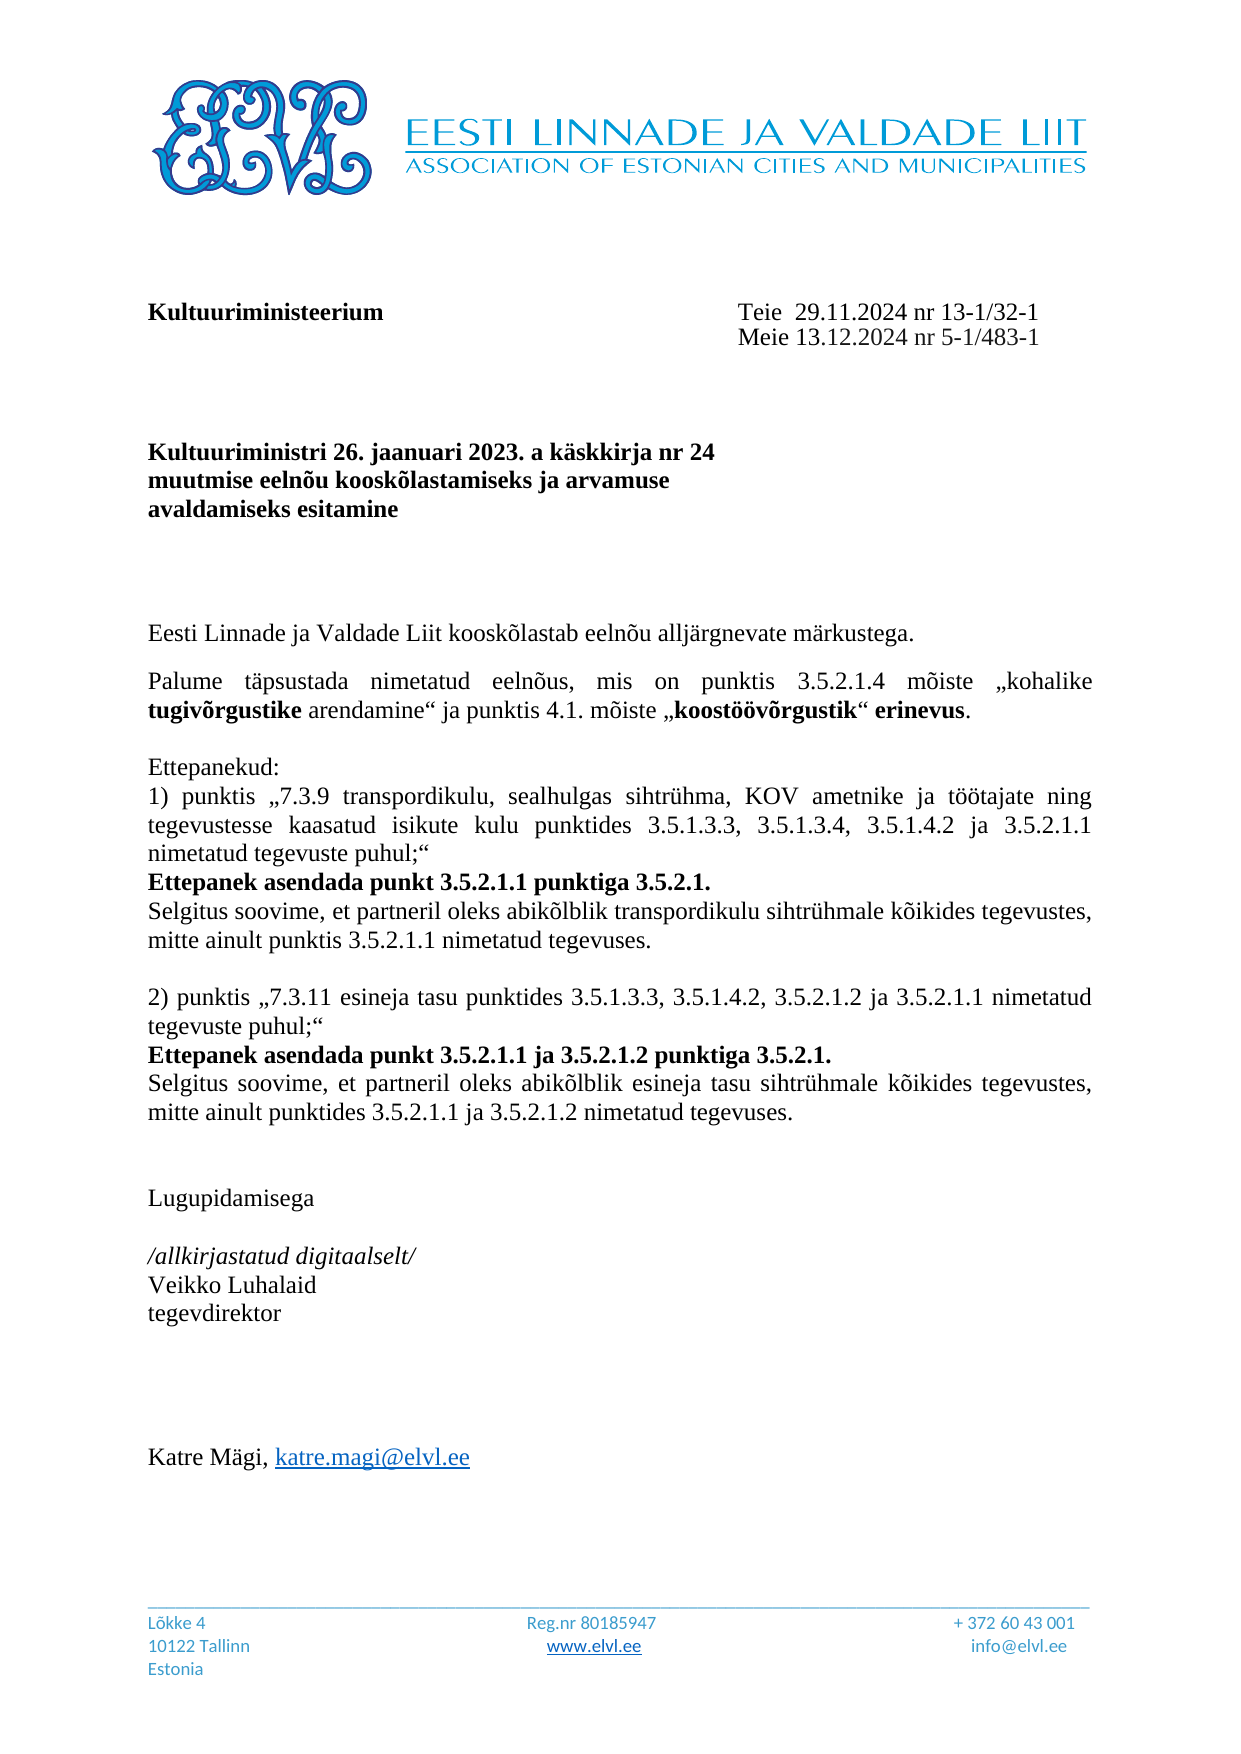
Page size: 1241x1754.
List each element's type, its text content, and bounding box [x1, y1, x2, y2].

text Kultuuriministri 26. jaanuari 2023. a käskkirja nr 24 [148, 437, 1093, 465]
text /allkirjastatud digitaalselt/ [148, 1241, 1093, 1270]
text tegevdirektor [148, 1298, 1093, 1327]
text Meie 13.12.2024 nr 5-1/483-1 [664, 325, 1093, 350]
text muutmise eelnõu kooskõlastamiseks ja arvamuse [148, 465, 1093, 494]
text 2) punktis „7.3.11 esineja tasu punktides 3.5.1.3.3, 3.5.1.4.2, 3.5.2.1.2 ja 3.5.2.1.1 nimetatud tegevuste puhul;“ [148, 982, 1093, 1040]
text Eesti Linnade ja Valdade Liit kooskõlastab eelnõu alljärgnevate märkustega. [148, 618, 1093, 647]
text avaldamiseks esitamine [148, 494, 1093, 523]
text Ettepanek asendada punkt 3.5.2.1.1 punktiga 3.5.2.1. [148, 867, 1093, 896]
text Ettepanek asendada punkt 3.5.2.1.1 ja 3.5.2.1.2 punktiga 3.5.2.1. [148, 1040, 1093, 1068]
text Ettepanekud: [148, 752, 1093, 781]
text Kultuuriministeerium Teie 29.11.2024 nr 13-1/32-1 [148, 297, 1093, 325]
text Veikko Luhalaid [148, 1270, 1093, 1298]
list Selgitus soovime, et partneril oleks abikõlblik esineja tasu sihtrühmale kõikides tegevustes, mitte ainult punktides 3.5.2.1.1 ja 3.5.2.1.2 nimetatud tegevuses. [148, 1068, 1093, 1126]
text Palume täpsustada nimetatud eelnõus, mis on punktis 3.5.2.1.4 mõiste „kohalike tugivõrgustike arendamine“ ja punktis 4.1. mõiste „koostöövõrgustik“ erinevus. [148, 666, 1093, 723]
list Selgitus soovime, et partneril oleks abikõlblik transpordikulu sihtrühmale kõikides tegevustes, mitte ainult punktis 3.5.2.1.1 nimetatud tegevuses. [148, 896, 1093, 953]
text Katre Mägi, katre.magi@elvl.ee [148, 1442, 1093, 1471]
text 1) punktis „7.3.9 transpordikulu, sealhulgas sihtrühma, KOV ametnike ja töötajate ning tegevustesse kaasatud isikute kulu punktides 3.5.1.3.3, 3.5.1.3.4, 3.5.1.4.2 ja 3.5.2.1.1 nimetatud tegevuste puhul;“ [148, 781, 1093, 867]
text Lugupidamisega [148, 1183, 1093, 1212]
